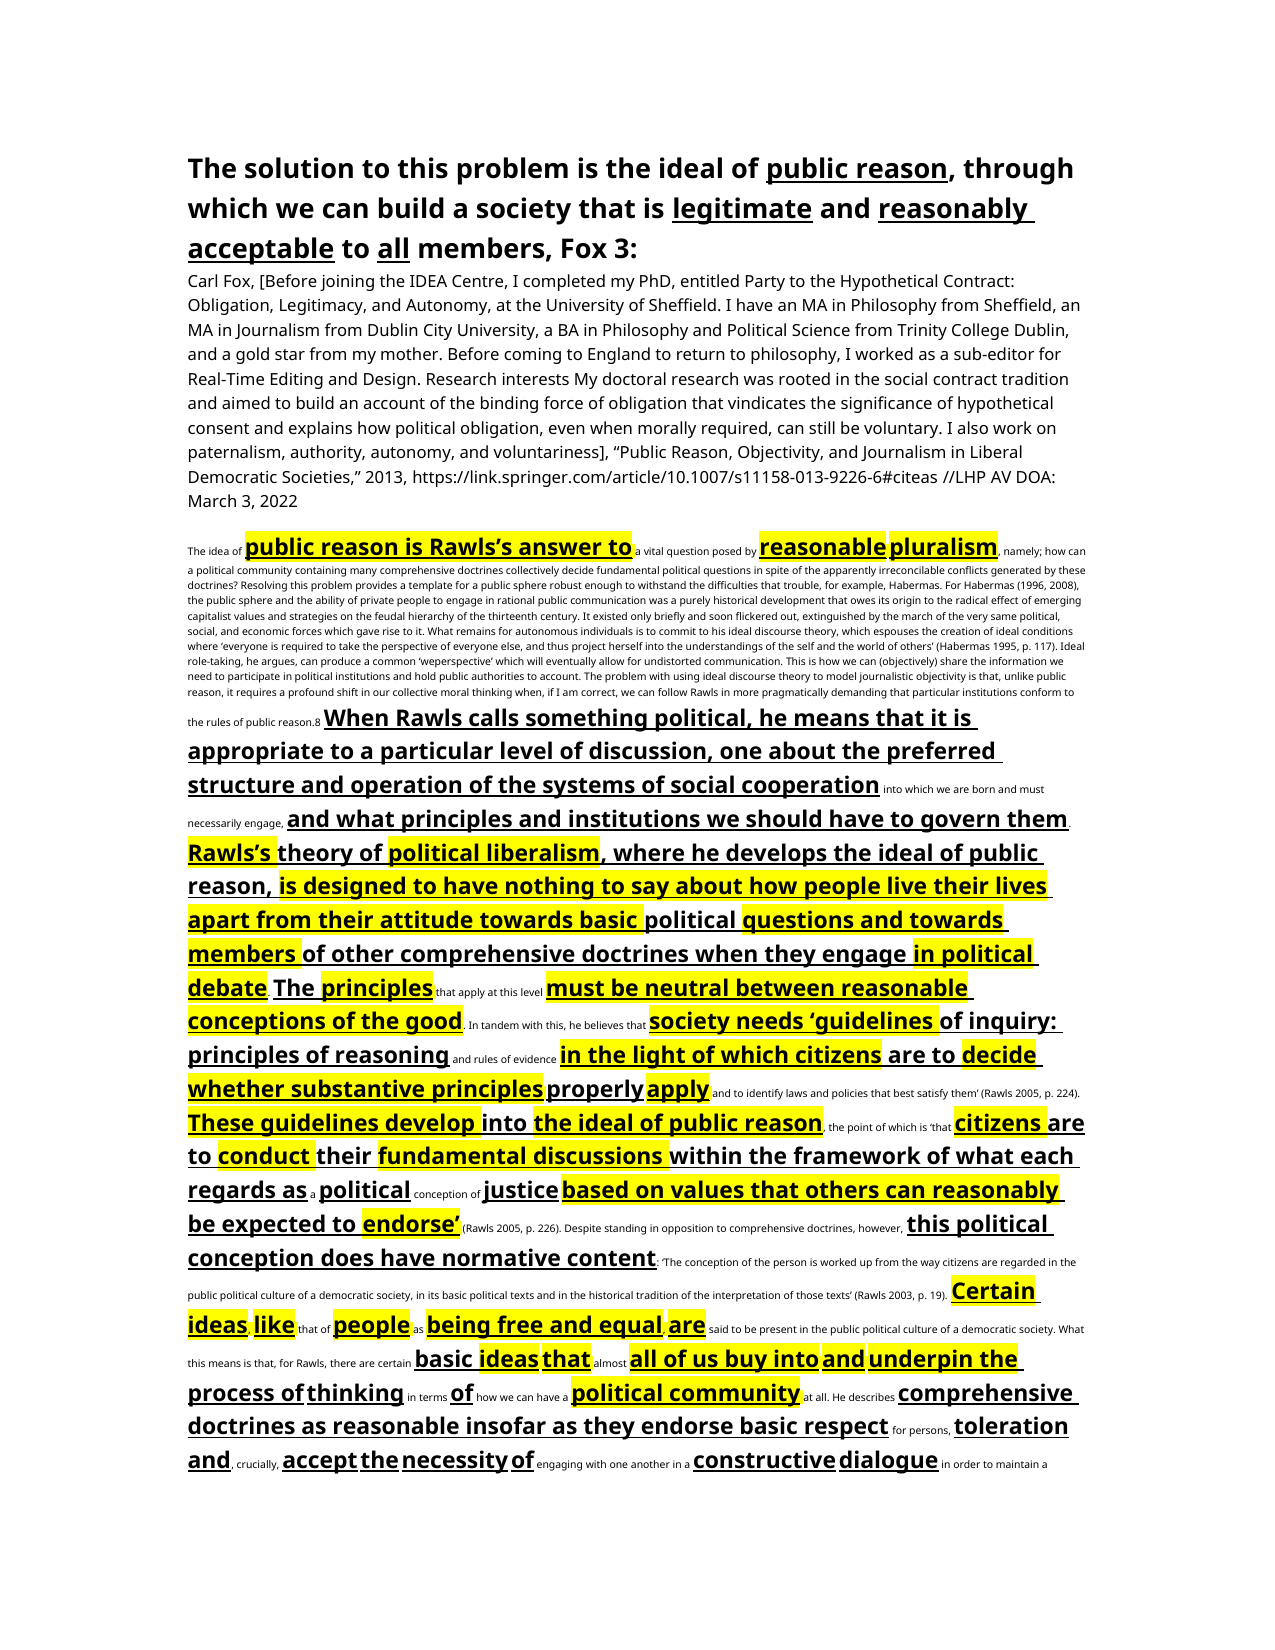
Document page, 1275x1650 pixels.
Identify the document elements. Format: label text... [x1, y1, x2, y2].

text Carl Fox, [Before joining the IDEA Centre, I completed my PhD, entitled Party to the Hypothetical Contract: Obligation, Legitimacy, and Autonomy, at the University of Sheffield. I have an MA in Philosophy from Sheffield, an MA in Journalism from Dublin City University, a BA in Philosophy and Political Science from Trinity College Dublin, and a gold star from my mother. Before coming to England to return to philosophy, I worked as a sub-editor for Real-Time Editing and Design. Research interests My doctoral research was rooted in the social contract tradition and aimed to build an account of the binding force of obligation that vindicates the significance of hypothetical consent and explains how political obligation, even when morally required, can still be voluntary. I also work on paternalism, authority, autonomy, and voluntariness], “Public Reason, Objectivity, and Journalism in Liberal Democratic Societies,” 2013, https://link.springer.com/article/10.1007/s11158-013-9226-6#citeas //LHP AV DOA: March 3, 2022 [187, 269, 1087, 512]
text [187, 531, 1087, 1475]
subtitle The solution to this problem is the ideal of public reason, through which we can build a society that is legitimate and reasonably acceptable to all members, Fox 3: [187, 150, 1087, 266]
